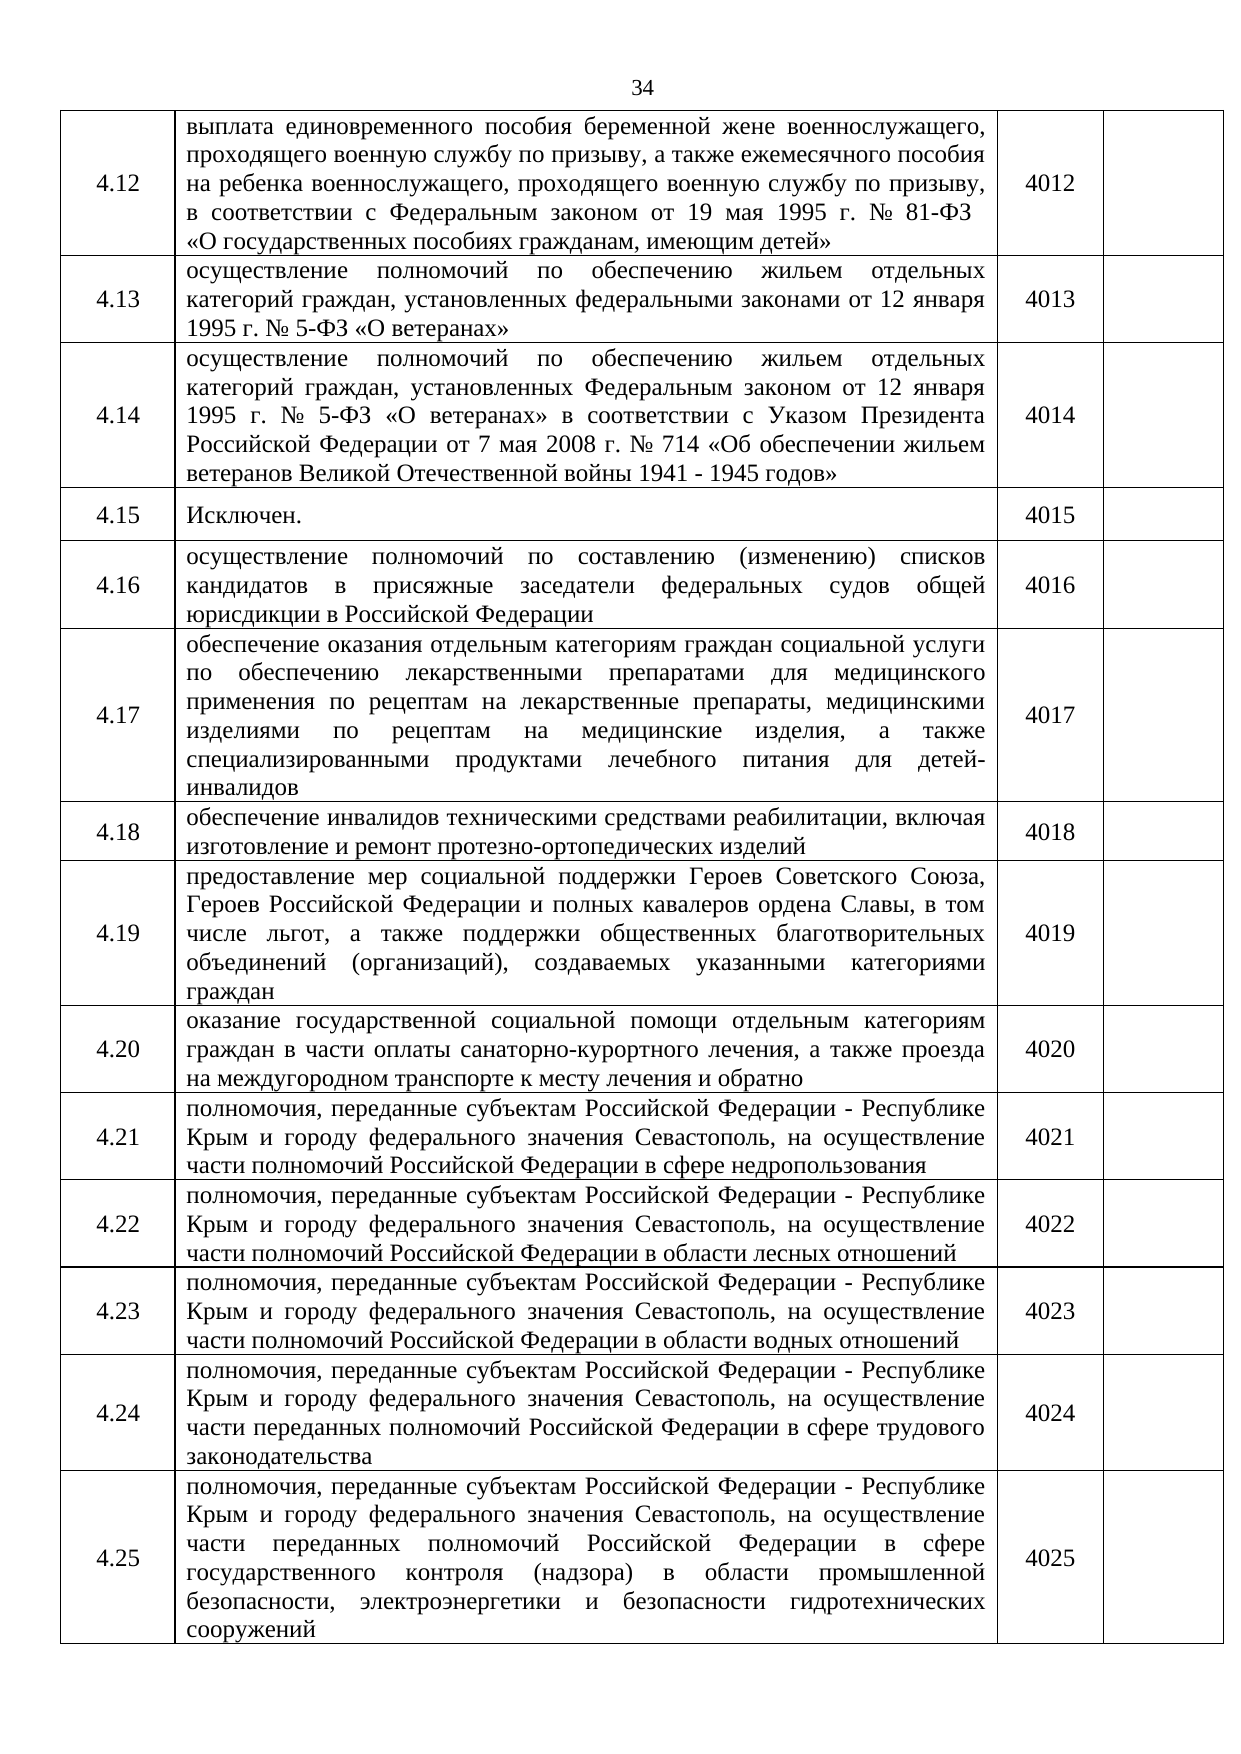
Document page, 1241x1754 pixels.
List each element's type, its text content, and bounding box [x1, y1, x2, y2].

table_cell [1104, 629, 1223, 801]
table_cell 4012 [998, 111, 1103, 254]
table_cell [1104, 488, 1223, 540]
table_cell 4.20 [61, 1006, 174, 1092]
table_cell [1104, 256, 1223, 342]
table_cell выплата единовременного пособия беременной жене военнослужащего, проходящего военную службу по призыву, а также ежемесячного пособия на ребенка военнослужащего, проходящего военную службу по призыву, в соответствии с Федеральным законом от 19 мая 1995 г. № 81-ФЗ «О государственных пособиях гражданам, имеющим детей» [176, 111, 997, 254]
table_cell осуществление полномочий по составлению (изменению) списков кандидатов в присяжные заседатели федеральных судов общей юрисдикции в Российской Федерации [176, 541, 997, 628]
table_cell 4.13 [61, 256, 174, 342]
table_cell осуществление полномочий по обеспечению жильем отдельных категорий граждан, установленных федеральными законами от 12 января 1995 г. № 5-ФЗ «О ветеранах» [176, 256, 997, 342]
table_cell 4016 [998, 541, 1103, 628]
table_cell 4015 [998, 488, 1103, 540]
table_cell 4025 [998, 1471, 1103, 1643]
table_cell полномочия, переданные субъектам Российской Федерации - Республике Крым и городу федерального значения Севастополь, на осуществление части переданных полномочий Российской Федерации в сфере трудового законодательства [176, 1355, 997, 1470]
table_cell обеспечение инвалидов техническими средствами реабилитации, включая изготовление и ремонт протезно-ортопедических изделий [176, 802, 997, 860]
table_cell 4.21 [61, 1093, 174, 1179]
table_cell 4.23 [61, 1268, 174, 1354]
table_cell 4.22 [61, 1180, 174, 1266]
table_cell 4013 [998, 256, 1103, 342]
table_cell 4023 [998, 1268, 1103, 1354]
table_cell [1104, 1006, 1223, 1092]
table_cell 4020 [998, 1006, 1103, 1092]
table_cell 4.15 [61, 488, 174, 540]
table_cell оказание государственной социальной помощи отдельным категориям граждан в части оплаты санаторно-курортного лечения, а также проезда на междугородном транспорте к месту лечения и обратно [176, 1006, 997, 1092]
table_cell 4.25 [61, 1471, 174, 1643]
table_cell [1104, 541, 1223, 628]
table_cell 4022 [998, 1180, 1103, 1266]
table_cell полномочия, переданные субъектам Российской Федерации - Республике Крым и городу федерального значения Севастополь, на осуществление части полномочий Российской Федерации в области водных отношений [176, 1268, 997, 1354]
table_cell осуществление полномочий по обеспечению жильем отдельных категорий граждан, установленных Федеральным законом от 12 января 1995 г. № 5-ФЗ «О ветеранах» в соответствии с Указом Президента Российской Федерации от 7 мая 2008 г. № 714 «Об обеспечении жильем ветеранов Великой Отечественной войны 1941 - 1945 годов» [176, 343, 997, 487]
table_cell 4.12 [61, 111, 174, 254]
table_cell 4018 [998, 802, 1103, 860]
table_cell 4.24 [61, 1355, 174, 1470]
table_cell 4.17 [61, 629, 174, 801]
table_cell полномочия, переданные субъектам Российской Федерации - Республике Крым и городу федерального значения Севастополь, на осуществление части полномочий Российской Федерации в сфере недропользования [176, 1093, 997, 1179]
table_cell полномочия, переданные субъектам Российской Федерации - Республике Крым и городу федерального значения Севастополь, на осуществление части полномочий Российской Федерации в области лесных отношений [176, 1180, 997, 1266]
table_cell предоставление мер социальной поддержки Героев Советского Союза, Героев Российской Федерации и полных кавалеров ордена Славы, в том числе льгот, а также поддержки общественных благотворительных объединений (организаций), создаваемых указанными категориями граждан [176, 861, 997, 1004]
table_cell [1104, 1093, 1223, 1179]
table_cell [1104, 802, 1223, 860]
table_cell [1104, 343, 1223, 487]
table_cell [1104, 1180, 1223, 1266]
table_cell [1104, 1471, 1223, 1643]
table_cell [1104, 1355, 1223, 1470]
table_cell 4017 [998, 629, 1103, 801]
table_cell [1104, 861, 1223, 1004]
table_cell 4.18 [61, 802, 174, 860]
table_cell обеспечение оказания отдельным категориям граждан социальной услуги по обеспечению лекарственными препаратами для медицинского применения по рецептам на лекарственные препараты, медицинскими изделиями по рецептам на медицинские изделия, а также специализированными продуктами лечебного питания для детей-инвалидов [176, 629, 997, 801]
table_cell [1104, 1268, 1223, 1354]
table_cell полномочия, переданные субъектам Российской Федерации - Республике Крым и городу федерального значения Севастополь, на осуществление части переданных полномочий Российской Федерации в сфере государственного контроля (надзора) в области промышленной безопасности, электроэнергетики и безопасности гидротехнических сооружений [176, 1471, 997, 1643]
table_cell 4014 [998, 343, 1103, 487]
table_cell 4019 [998, 861, 1103, 1004]
table_cell Исключен. [176, 488, 997, 540]
table_cell [1104, 111, 1223, 254]
table_cell 4024 [998, 1355, 1103, 1470]
table_cell 4021 [998, 1093, 1103, 1179]
table_cell 4.19 [61, 861, 174, 1004]
table_cell 4.16 [61, 541, 174, 628]
table_cell 4.14 [61, 343, 174, 487]
